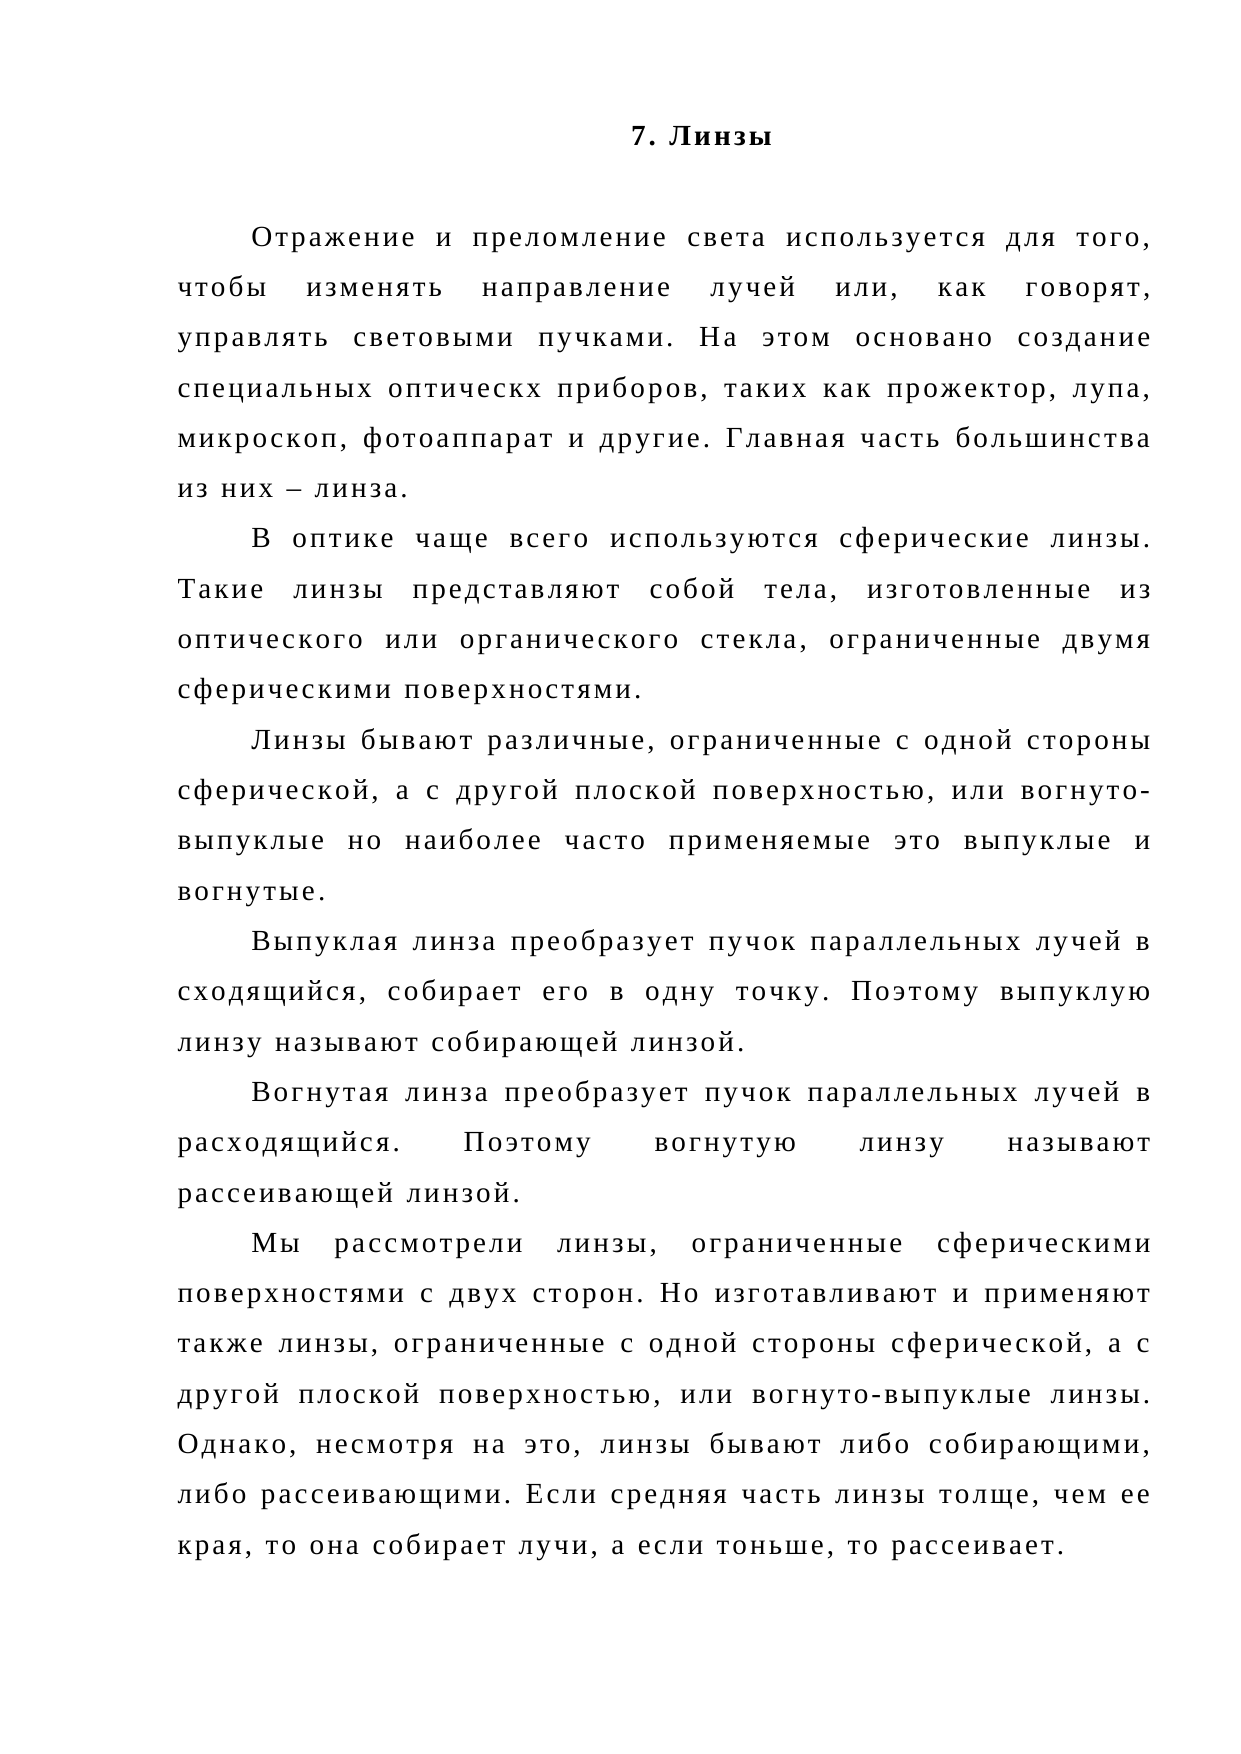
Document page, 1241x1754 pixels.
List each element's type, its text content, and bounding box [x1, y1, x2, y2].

text Вогнутая линза преобразует пучок параллельных лучей в расходящийся. Поэтому вогнутую линзу называют рассеивающей линзой. [177, 1074, 1152, 1208]
text Выпуклая линза преобразует пучок параллельных лучей в сходящийся, собирает его в одну точку. Поэтому выпуклую линзу называют собирающей линзой. [177, 923, 1152, 1057]
text В оптике чаще всего используются сферические линзы. Такие линзы представляют собой тела, изготовленные из оптического или органического стекла, ограниченные двумя сферическими поверхностями. [177, 521, 1152, 705]
text Отражение и преломление света используется для того, чтобы изменять направление лучей или, как говорят, управлять световыми пучками. На этом основано создание специальных оптическх приборов, таких как прожектор, лупа, микроскоп, фотоаппарат и другие. Главная часть большинства из них – линза. [177, 219, 1152, 504]
text 7. Линзы [177, 118, 1152, 152]
text Мы рассмотрели линзы, ограниченные сферическими поверхностями с двух сторон. Но изготавливают и применяют также линзы, ограниченные с одной стороны сферической, а с другой плоской поверхностью, или вогнуто-выпуклые линзы. Однако, несмотря на это, линзы бывают либо собирающими, либо рассеивающими. Если средняя часть линзы толще, чем ее края, то она собирает лучи, а если тоньше, то рассеивает. [177, 1225, 1152, 1560]
text Линзы бывают различные, ограниченные с одной стороны сферической, а с другой плоской поверхностью, или вогнуто-выпуклые но наиболее часто применяемые это выпуклые и вогнутые. [177, 722, 1152, 906]
